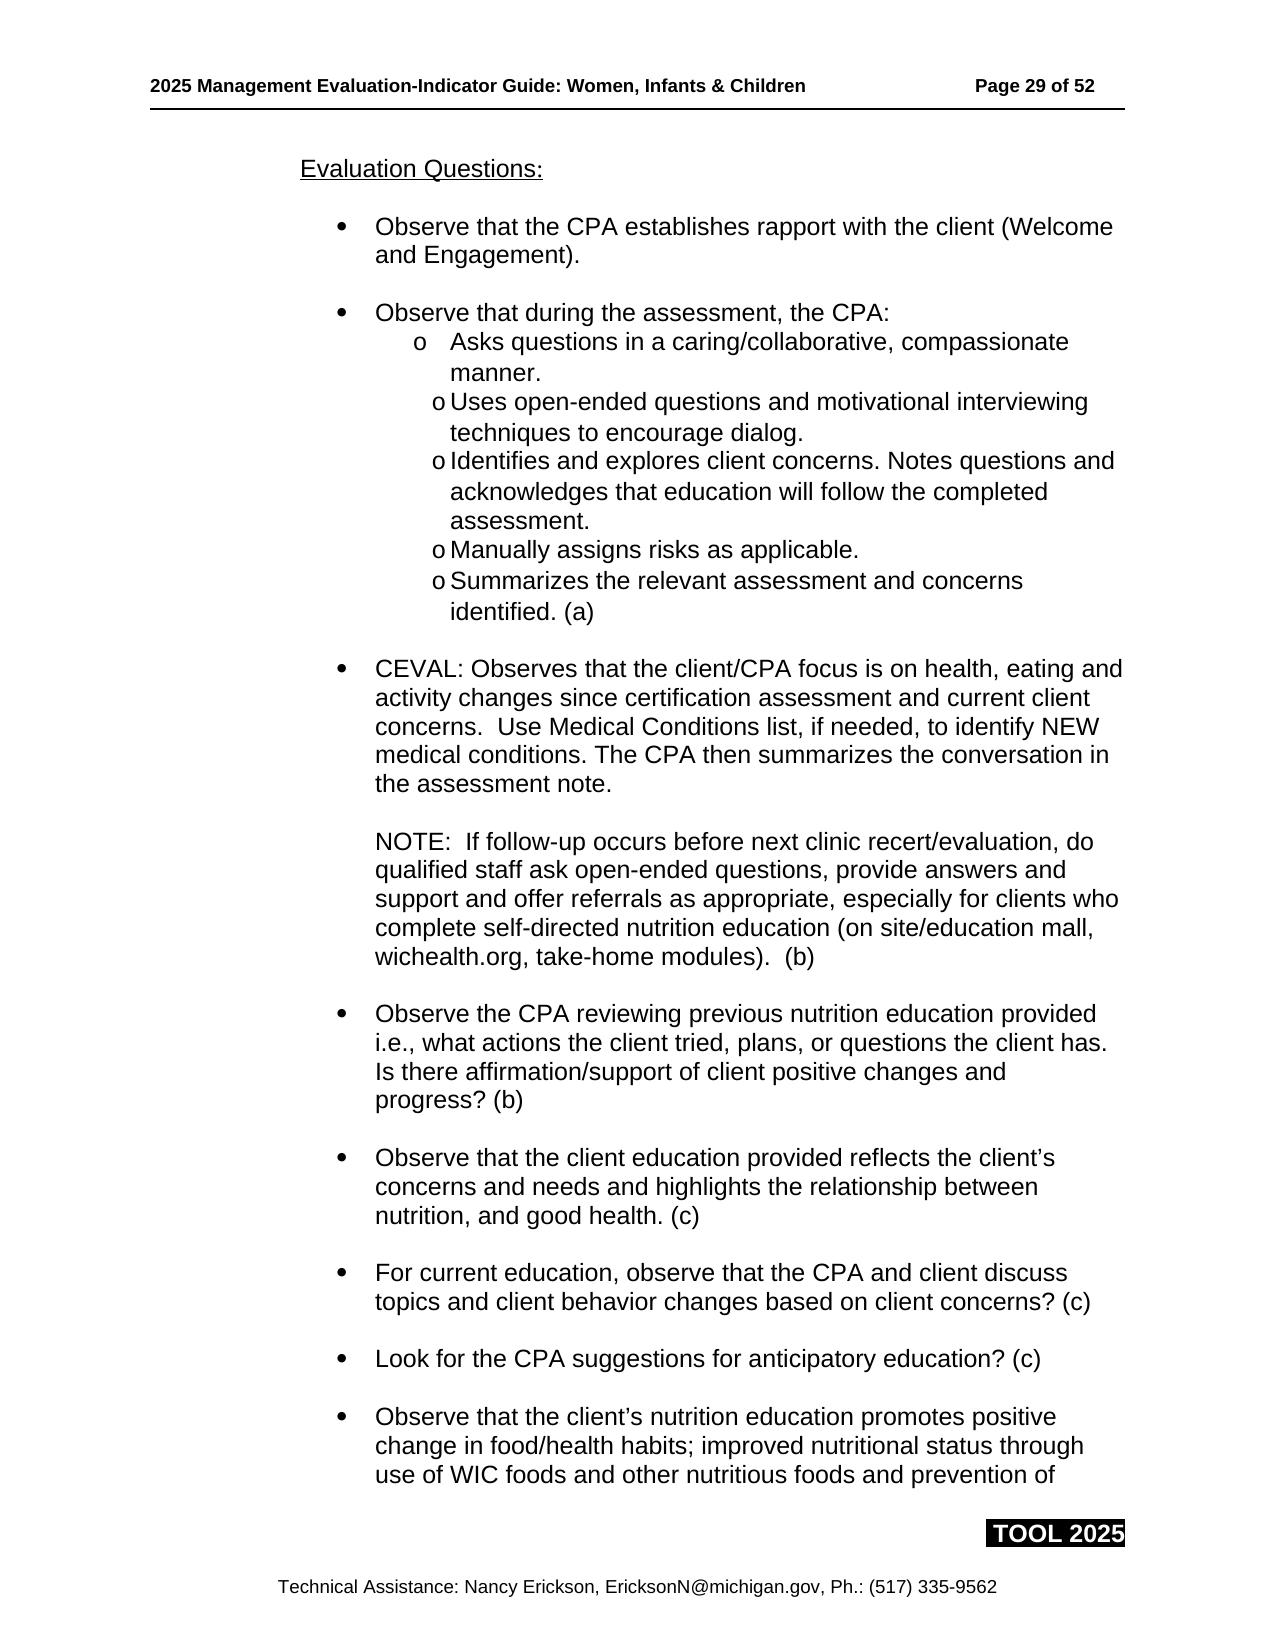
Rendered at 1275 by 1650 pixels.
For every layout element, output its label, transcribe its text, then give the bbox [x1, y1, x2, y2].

list For current education, observe that the CPA and client discuss topics and client behavior changes based on client concerns? (c) [337, 1258, 1125, 1316]
list Summarizes the relevant assessment and concerns identified. (a) [431, 566, 1125, 625]
list CEVAL: Observes that the client/CPA focus is on health, eating and activity changes since certification assessment and current client concerns. Use Medical Conditions list, if needed, to identify NEW medical conditions. The CPA then summarizes the conversation in the assessment note. [337, 654, 1125, 798]
list Manually assigns risks as applicable. [431, 535, 1125, 566]
list Observe that the CPA establishes rapport with the client (Welcome and Engagement). [337, 212, 1125, 269]
list Asks questions in a caring/collaborative, compassionate manner. [412, 327, 1125, 387]
list Uses open-ended questions and motivational interviewing techniques to encourage dialog. [431, 387, 1125, 446]
list Identifies and explores client concerns. Notes questions and acknowledges that education will follow the completed assessment. [431, 446, 1125, 535]
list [337, 1402, 1125, 1488]
list Observe the CPA reviewing previous nutrition education provided i.e., what actions the client tried, plans, or questions the client has. Is there affirmation/support of client positive changes and progress? (b) [337, 999, 1125, 1114]
list Look for the CPA suggestions for anticipatory education? (c) [337, 1344, 1125, 1373]
text NOTE: If follow-up occurs before next clinic recert/evaluation, do qualified staff ask open-ended questions, provide answers and support and offer referrals as appropriate, especially for clients who complete self-directed nutrition education (on site/education mall, wichealth.org, take-home modules). (b) [375, 827, 1125, 970]
list Evaluation Questions: [300, 154, 1125, 183]
list Observe that the client education provided reflects the client’s concerns and needs and highlights the relationship between nutrition, and good health. (c) [337, 1143, 1125, 1229]
list Observe that during the assessment, the CPA: [337, 298, 1125, 327]
